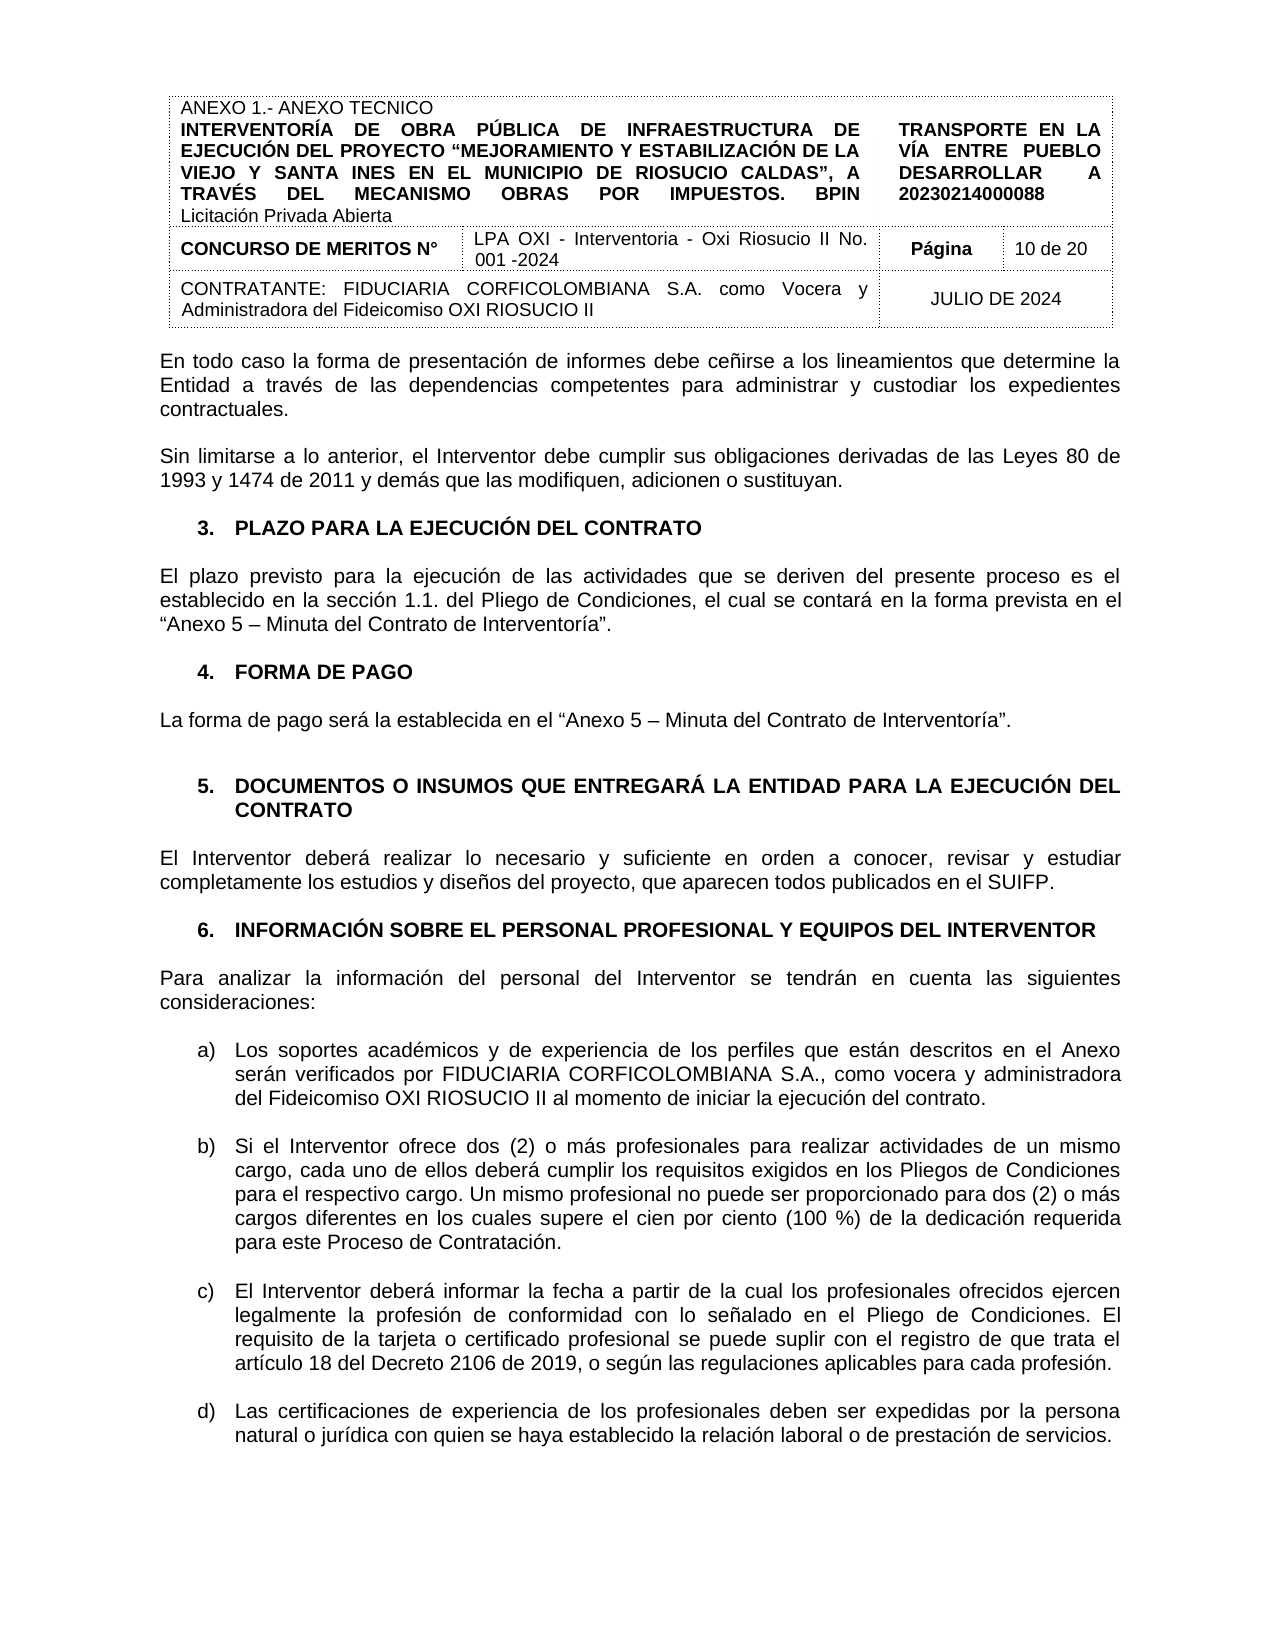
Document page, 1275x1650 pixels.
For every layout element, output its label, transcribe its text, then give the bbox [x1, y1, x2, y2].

text En todo caso la forma de presentación de informes debe ceñirse a los lineamientos que determine la Entidad a través de las dependencias competentes para administrar y custodiar los expedientes contractuales. [159, 348, 1122, 420]
text Para analizar la información del personal del Interventor se tendrán en cuenta las siguientes consideraciones: [159, 966, 1122, 1014]
list Los soportes académicos y de experiencia de los perfiles que están descritos en el Anexo serán verificados por FIDUCIARIA CORFICOLOMBIANA S.A., como vocera y administradora del Fideicomiso OXI RIOSUCIO II al momento de iniciar la ejecución del contrato. [197, 1038, 1122, 1110]
list El Interventor deberá informar la fecha a partir de la cual los profesionales ofrecidos ejercen legalmente la profesión de conformidad con lo señalado en el Pliego de Condiciones. El requisito de la tarjeta o certificado profesional se puede suplir con el registro de que trata el artículo 18 del Decreto 2106 de 2019, o según las regulaciones aplicables para cada profesión. [197, 1279, 1122, 1375]
list Si el Interventor ofrece dos (2) o más profesionales para realizar actividades de un mismo cargo, cada uno de ellos deberá cumplir los requisitos exigidos en los Pliegos de Condiciones para el respectivo cargo. Un mismo profesional no puede ser proporcionado para dos (2) o más cargos diferentes en los cuales supere el cien por ciento (100 %) de la dedicación requerida para este Proceso de Contratación. [197, 1134, 1122, 1253]
text El Interventor deberá realizar lo necesario y suficiente en orden a conocer, revisar y estudiar completamente los estudios y diseños del proyecto, que aparecen todos publicados en el SUIFP. [159, 846, 1122, 894]
list FORMA DE PAGO [197, 660, 1122, 684]
text La forma de pago será la establecida en el “Anexo 5 – Minuta del Contrato de Interventoría”. [159, 708, 1122, 732]
list DOCUMENTOS O INSUMOS QUE ENTREGARÁ LA ENTIDAD PARA LA EJECUCIÓN DEL CONTRATO [197, 774, 1122, 822]
text El plazo previsto para la ejecución de las actividades que se deriven del presente proceso es el establecido en la sección 1.1. del Pliego de Condiciones, el cual se contará en la forma prevista en el “Anexo 5 – Minuta del Contrato de Interventoría”. [159, 564, 1122, 636]
list PLAZO PARA LA EJECUCIÓN DEL CONTRATO [197, 516, 1122, 540]
text Sin limitarse a lo anterior, el Interventor debe cumplir sus obligaciones derivadas de las Leyes 80 de 1993 y 1474 de 2011 y demás que las modifiquen, adicionen o sustituyan. [159, 444, 1122, 492]
list INFORMACIÓN SOBRE EL PERSONAL PROFESIONAL Y EQUIPOS DEL INTERVENTOR [197, 918, 1122, 942]
list Las certificaciones de experiencia de los profesionales deben ser expedidas por la persona natural o jurídica con quien se haya establecido la relación laboral o de prestación de servicios. [197, 1399, 1122, 1447]
